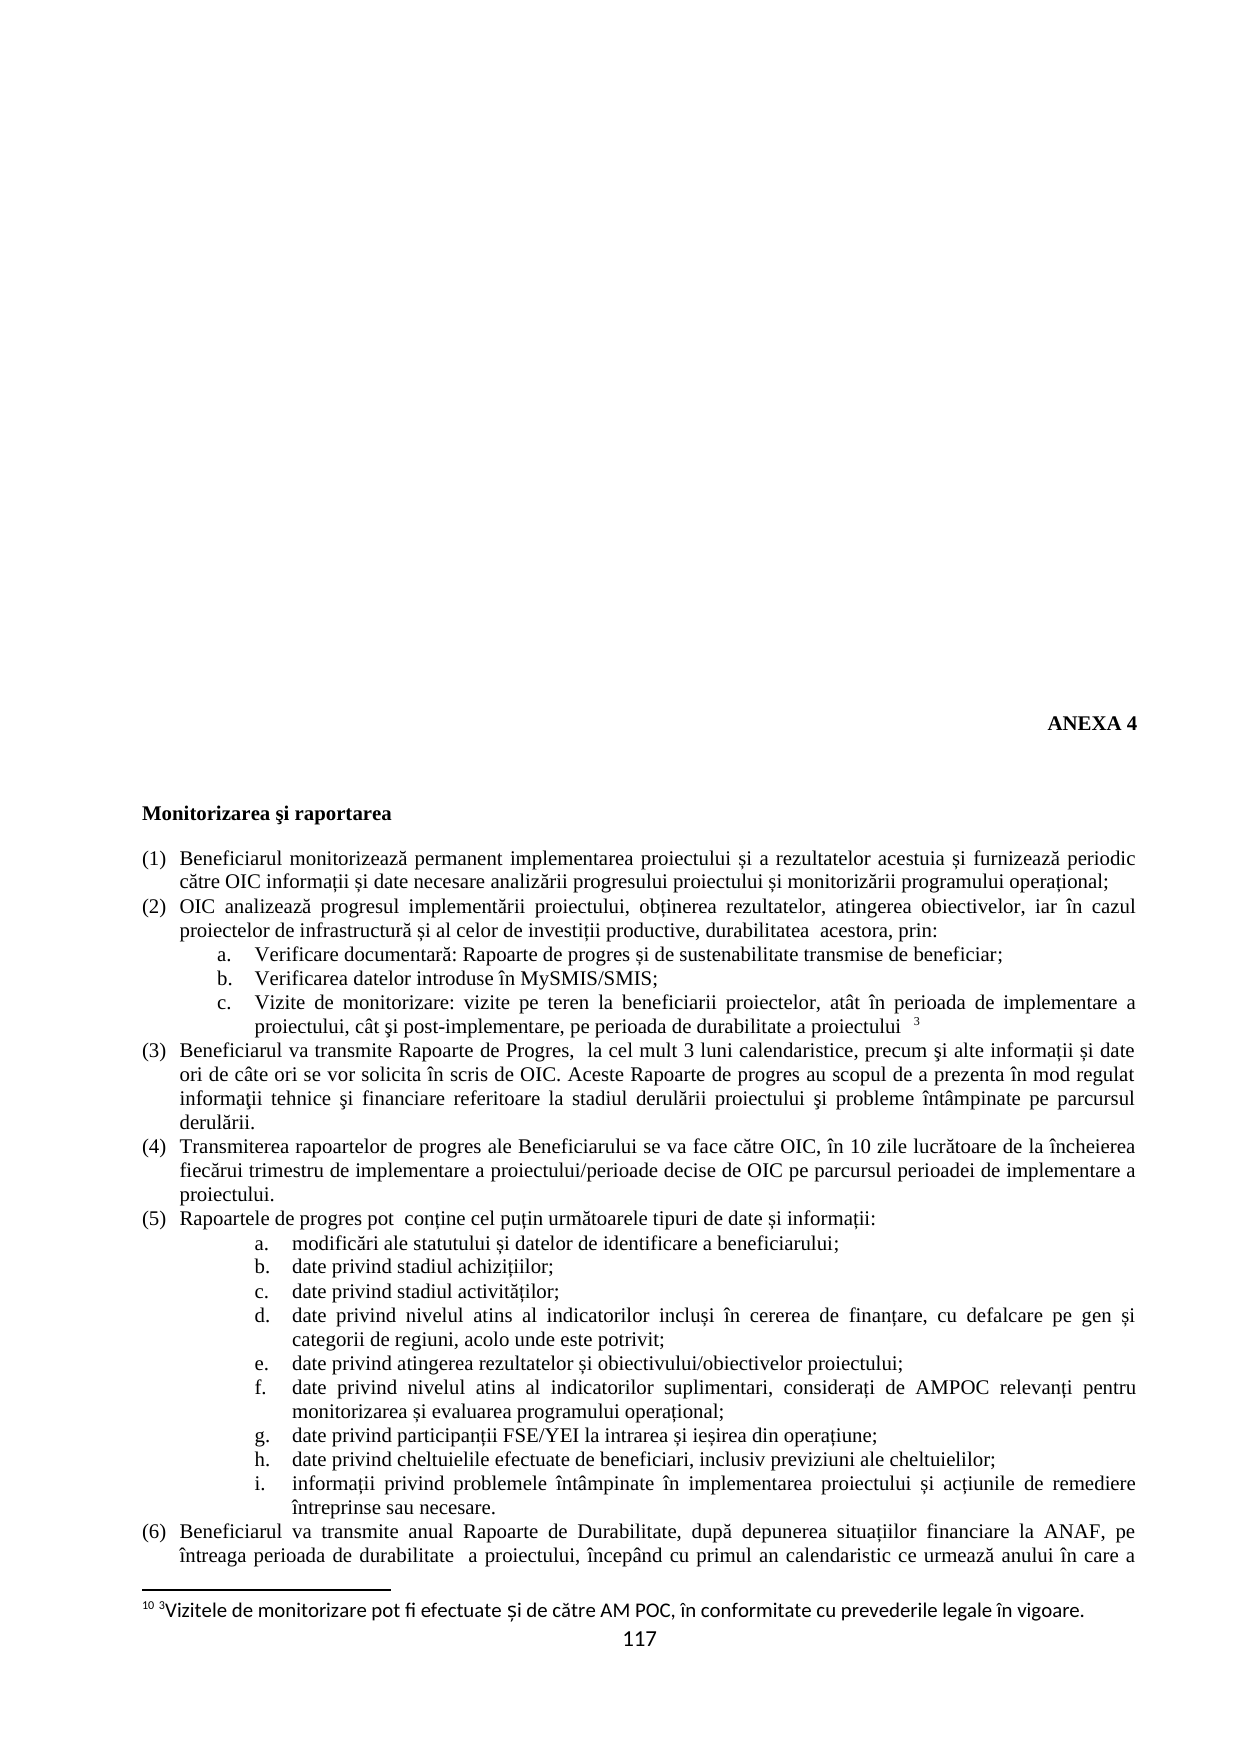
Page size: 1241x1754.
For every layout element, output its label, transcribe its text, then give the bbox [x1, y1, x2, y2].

list date privind cheltuielile efectuate de beneficiari, inclusiv previziuni ale cheltuielilor; [254, 1447, 1137, 1471]
list date privind atingerea rezultatelor și obiectivului/obiectivelor proiectului; [254, 1351, 1137, 1375]
list OIC analizează progresul implementării proiectului, obținerea rezultatelor, atingerea obiectivelor, iar în cazul proiectelor de infrastructură și al celor de investiții productive, durabilitatea acestora, prin: [142, 893, 1137, 942]
list Verificare documentară: Rapoarte de progres și de sustenabilitate transmise de beneficiar; [217, 942, 1137, 966]
list Verificarea datelor introduse în MySMIS/SMIS; [217, 966, 1137, 990]
list Beneficiarul monitorizează permanent implementarea proiectului și a rezultatelor acestuia și furnizează periodic către OIC informații și date necesare analizării progresului proiectului și monitorizării programului operațional; [142, 845, 1137, 893]
list Vizite de monitorizare: vizite pe teren la beneficiarii proiectelor, atât în perioada de implementare a proiectului, cât şi post-implementare, pe perioada de durabilitate a proiectului3 [217, 990, 1137, 1038]
list Rapoartele de progres pot conține cel puțin următoarele tipuri de date și informații: [142, 1206, 1137, 1230]
list Beneficiarul va transmite Rapoarte de Progres, la cel mult 3 luni calendaristice, precum şi alte informații și date ori de câte ori se vor solicita în scris de OIC. Aceste Rapoarte de progres au scopul de a prezenta în mod regulat informaţii tehnice şi financiare referitoare la stadiul derulării proiectului şi probleme întâmpinate pe parcursul derulării. [142, 1038, 1137, 1134]
list date privind participanții FSE/YEI la intrarea și ieșirea din operațiune; [254, 1423, 1137, 1447]
list informații privind problemele întâmpinate în implementarea proiectului și acțiunile de remediere întreprinse sau necesare. [254, 1471, 1137, 1519]
list date privind nivelul atins al indicatorilor incluși în cererea de finanțare, cu defalcare pe gen și categorii de regiuni, acolo unde este potrivit; [254, 1303, 1137, 1351]
list date privind stadiul activităților; [254, 1278, 1137, 1303]
list Transmiterea rapoartelor de progres ale Beneficiarului se va face către OIC, în 10 zile lucrătoare de la încheierea fiecărui trimestru de implementare a proiectului/perioade decise de OIC pe parcursul perioadei de implementare a proiectului. [142, 1134, 1137, 1206]
text ANEXA 4 [142, 711, 1137, 735]
list date privind stadiul achizițiilor; [254, 1254, 1137, 1278]
list date privind nivelul atins al indicatorilor suplimentari, considerați de AMPOC relevanți pentru monitorizarea și evaluarea programului operațional; [254, 1375, 1137, 1423]
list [142, 1519, 1137, 1567]
list modificări ale statutului și datelor de identificare a beneficiarului; [254, 1230, 1137, 1254]
text Monitorizarea şi raportarea [142, 801, 1137, 824]
